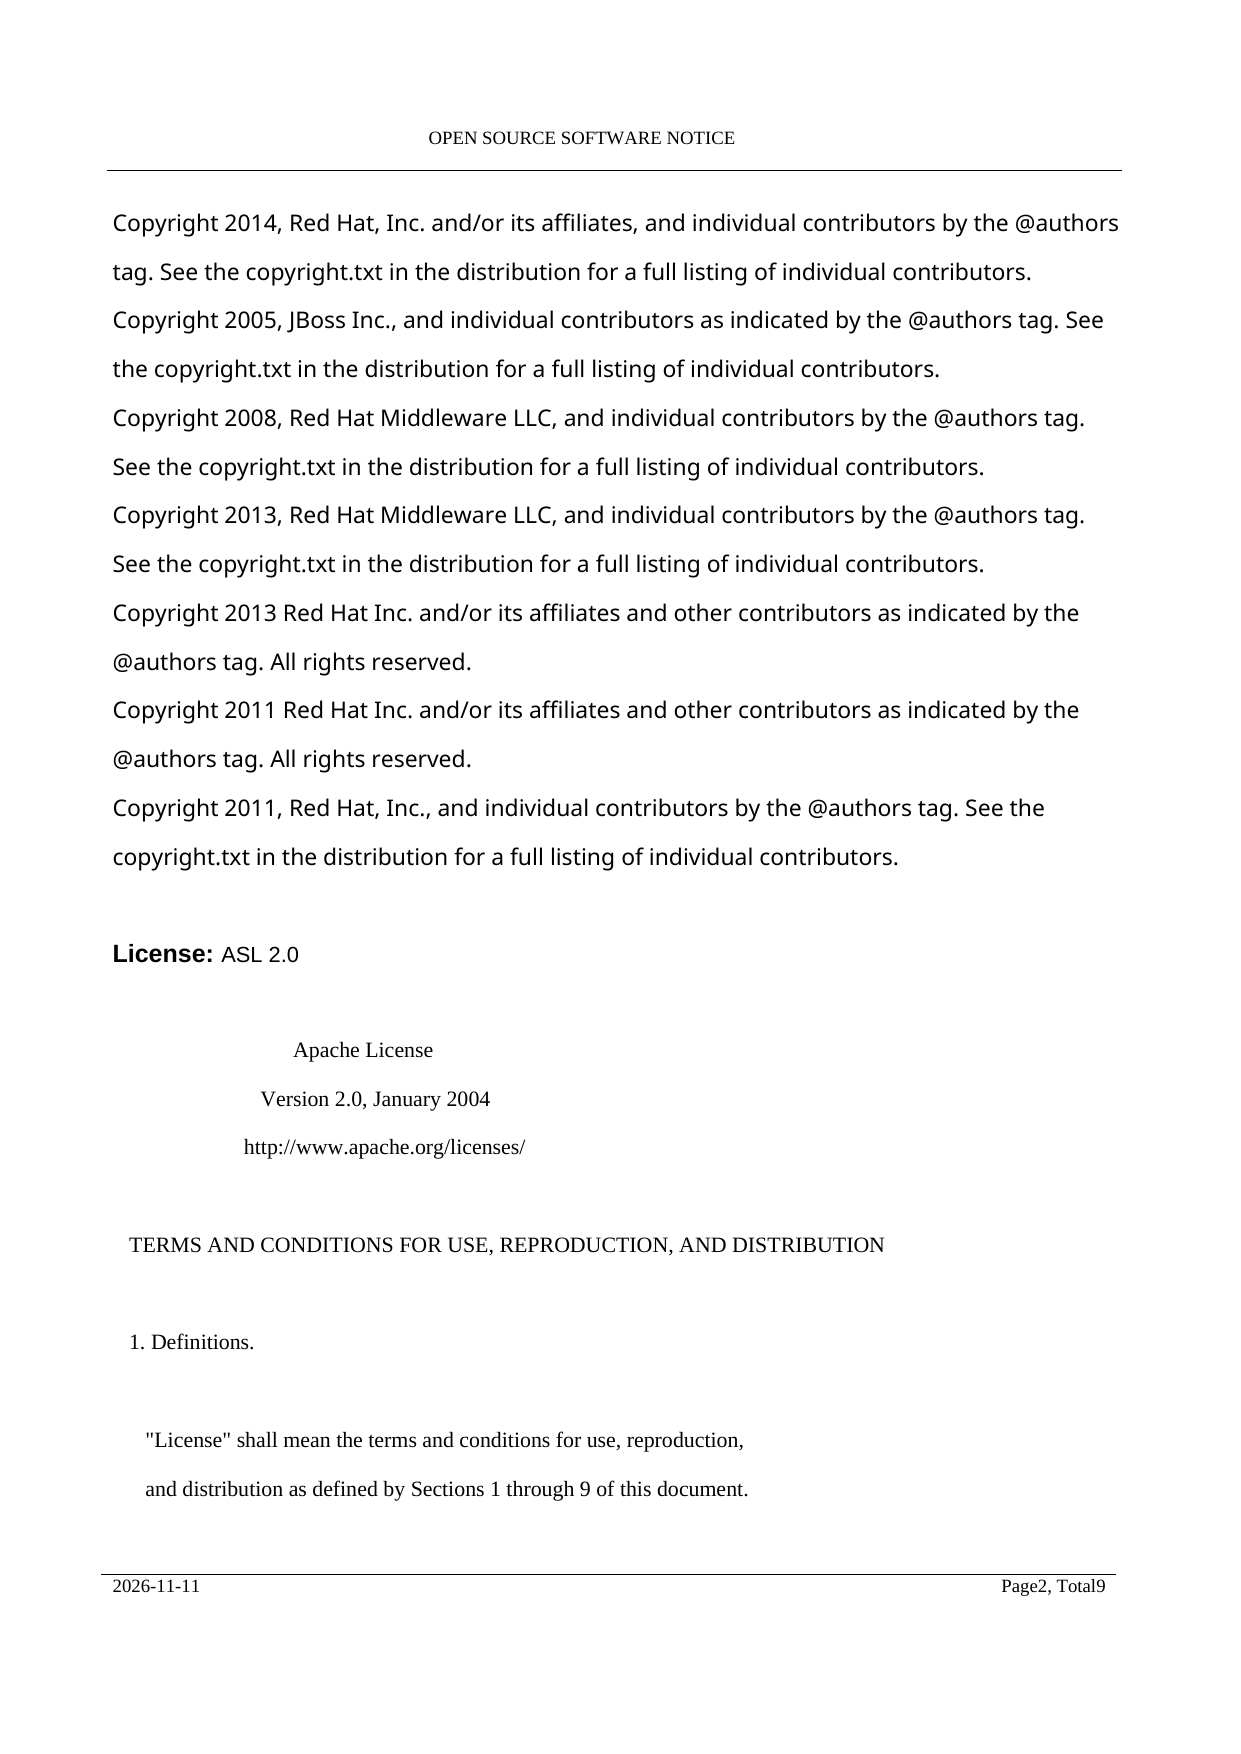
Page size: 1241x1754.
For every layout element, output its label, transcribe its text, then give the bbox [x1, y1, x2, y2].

text License: ASL 2.0 [112, 938, 1128, 970]
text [112, 984, 1128, 1504]
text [112, 206, 1128, 921]
